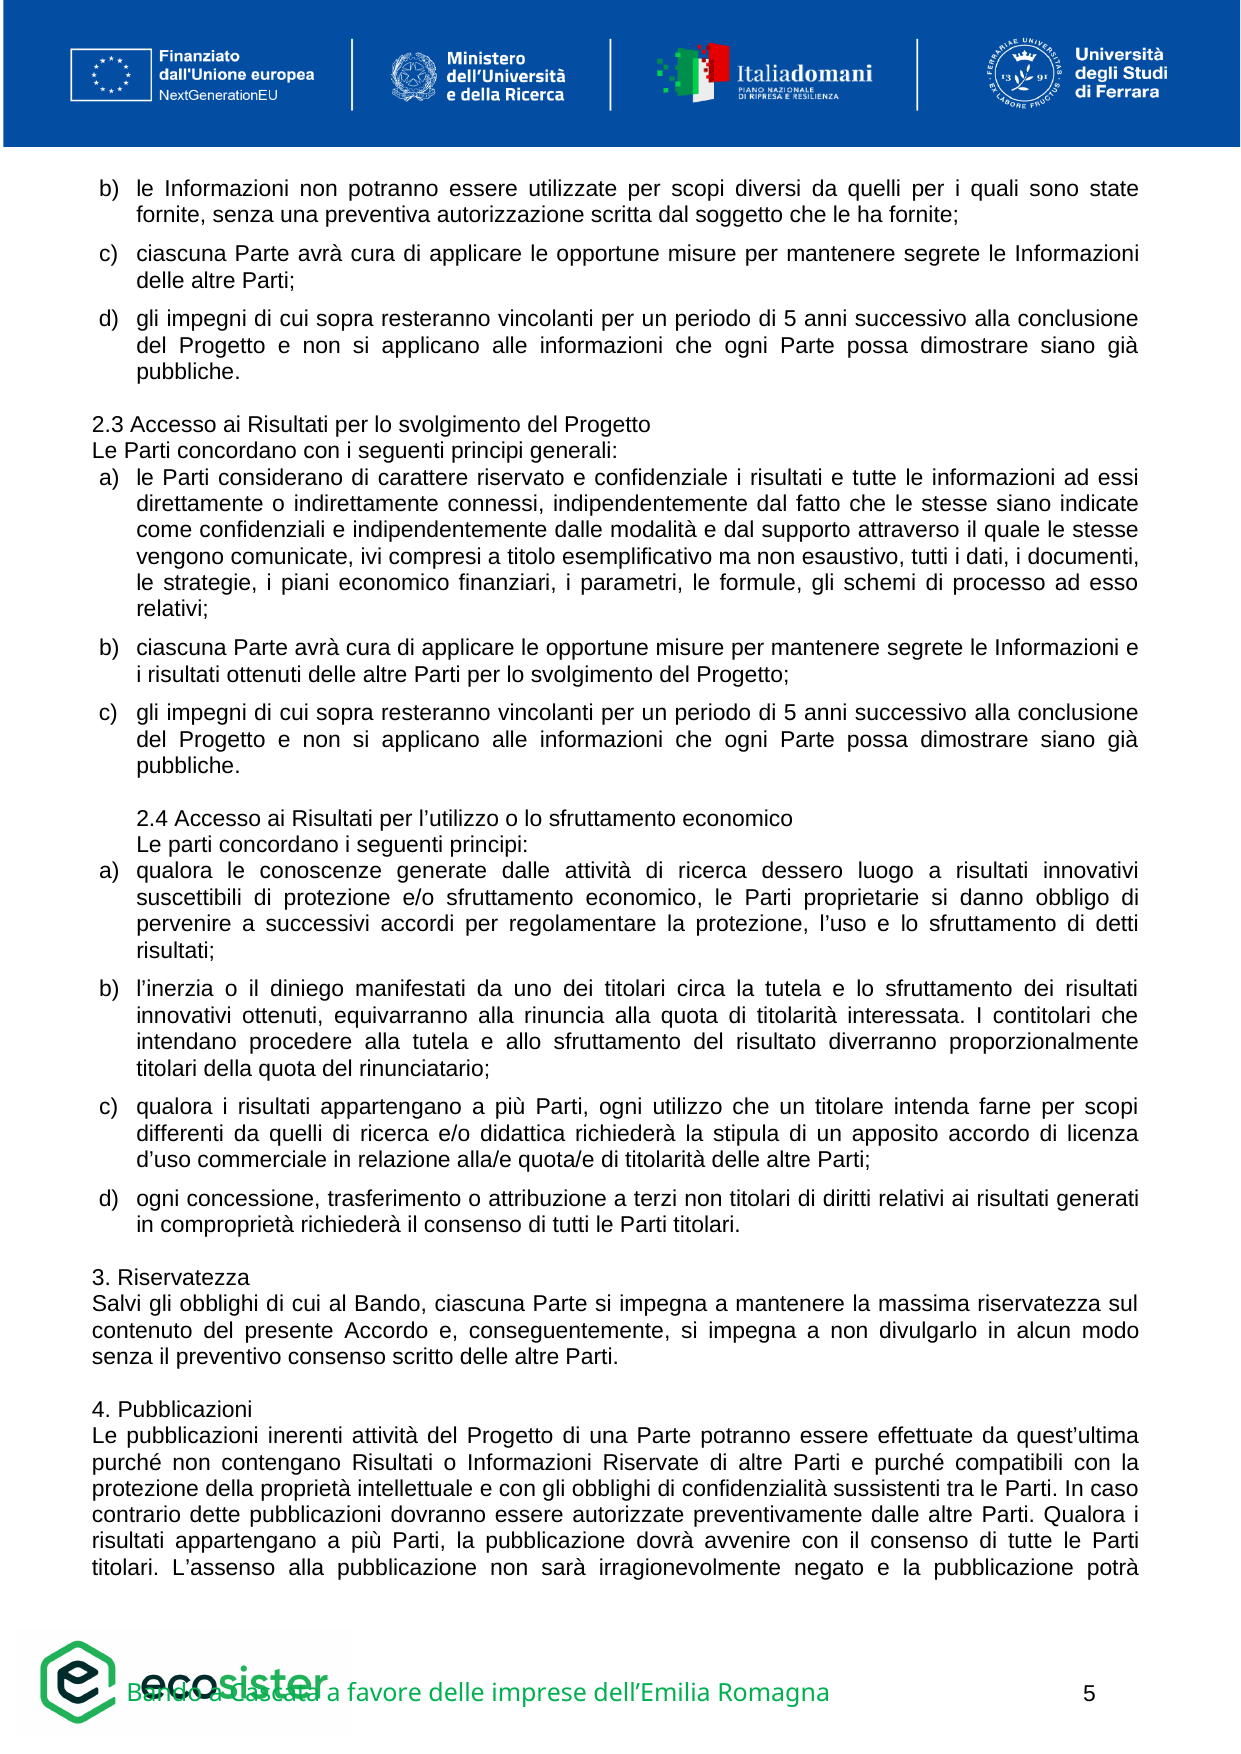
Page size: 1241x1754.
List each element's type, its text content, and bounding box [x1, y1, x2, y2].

list l’inerzia o il diniego manifestati da uno dei titolari circa la tutela e lo sfruttamento dei risultati innovativi ottenuti, equivarranno alla rinuncia alla quota di titolarità interessata. I contitolari che intendano procedere alla tutela e allo sfruttamento del risultato diverranno proporzionalmente titolari della quota del rinunciatario; [99, 975, 1140, 1081]
list le Parti considerano di carattere riservato e confidenziale i risultati e tutte le informazioni ad essi direttamente o indirettamente connessi, indipendentemente dal fatto che le stesse siano indicate come confidenziali e indipendentemente dalle modalità e dal supporto attraverso il quale le stesse vengono comunicate, ivi compresi a titolo esemplificativo ma non esaustivo, tutti i dati, i documenti, le strategie, i piani economico finanziari, i parametri, le formule, gli schemi di processo ad esso relativi; [99, 463, 1140, 622]
text Le Parti concordano con i seguenti principi generali: [92, 437, 1140, 463]
picture [13, 1628, 353, 1736]
text Salvi gli obblighi di cui al Bando, ciascuna Parte si impegna a mantenere la massima riservatezza sul contenuto del presente Accordo e, conseguentemente, si impegna a non divulgarlo in alcun modo senza il preventivo consenso scritto delle altre Parti. [92, 1290, 1140, 1369]
list qualora i risultati appartengano a più Parti, ogni utilizzo che un titolare intenda farne per scopi differenti da quelli di ricerca e/o didattica richiederà la stipula di un apposito accordo di licenza d’uso commerciale in relazione alla/e quota/e di titolarità delle altre Parti; [99, 1093, 1140, 1172]
list qualora le conoscenze generate dalle attività di ricerca dessero luogo a risultati innovativi suscettibili di protezione e/o sfruttamento economico, le Parti proprietarie si danno obbligo di pervenire a successivi accordi per regolamentare la protezione, l’uso e lo sfruttamento di detti risultati; [99, 857, 1140, 963]
list ciascuna Parte avrà cura di applicare le opportune misure per mantenere segrete le Informazioni e i risultati ottenuti delle altre Parti per lo svolgimento del Progetto; [99, 634, 1140, 687]
list ciascuna Parte avrà cura di applicare le opportune misure per mantenere segrete le Informazioni delle altre Parti; [99, 240, 1140, 293]
picture [3, 0, 1241, 147]
text 2.4 Accesso ai Risultati per l’utilizzo o lo sfruttamento economico [136, 805, 1140, 831]
text Le parti concordano i seguenti principi: [136, 831, 1140, 857]
text 3. Riservatezza [92, 1264, 1140, 1290]
list gli impegni di cui sopra resteranno vincolanti per un periodo di 5 anni successivo alla conclusione del Progetto e non si applicano alle informazioni che ogni Parte possa dimostrare siano già pubbliche. [98, 699, 1140, 778]
text 2.3 Accesso ai Risultati per lo svolgimento del Progetto [92, 411, 1140, 437]
text 4. Pubblicazioni [92, 1396, 1140, 1422]
list le Informazioni non potranno essere utilizzate per scopi diversi da quelli per i quali sono state fornite, senza una preventiva autorizzazione scritta dal soggetto che le ha fornite; [99, 175, 1140, 228]
list gli impegni di cui sopra resteranno vincolanti per un periodo di 5 anni successivo alla conclusione del Progetto e non si applicano alle informazioni che ogni Parte possa dimostrare siano già pubbliche. [98, 305, 1140, 384]
list ogni concessione, trasferimento o attribuzione a terzi non titolari di diritti relativi ai risultati generati in comproprietà richiederà il consenso di tutti le Parti titolari. [98, 1185, 1140, 1238]
